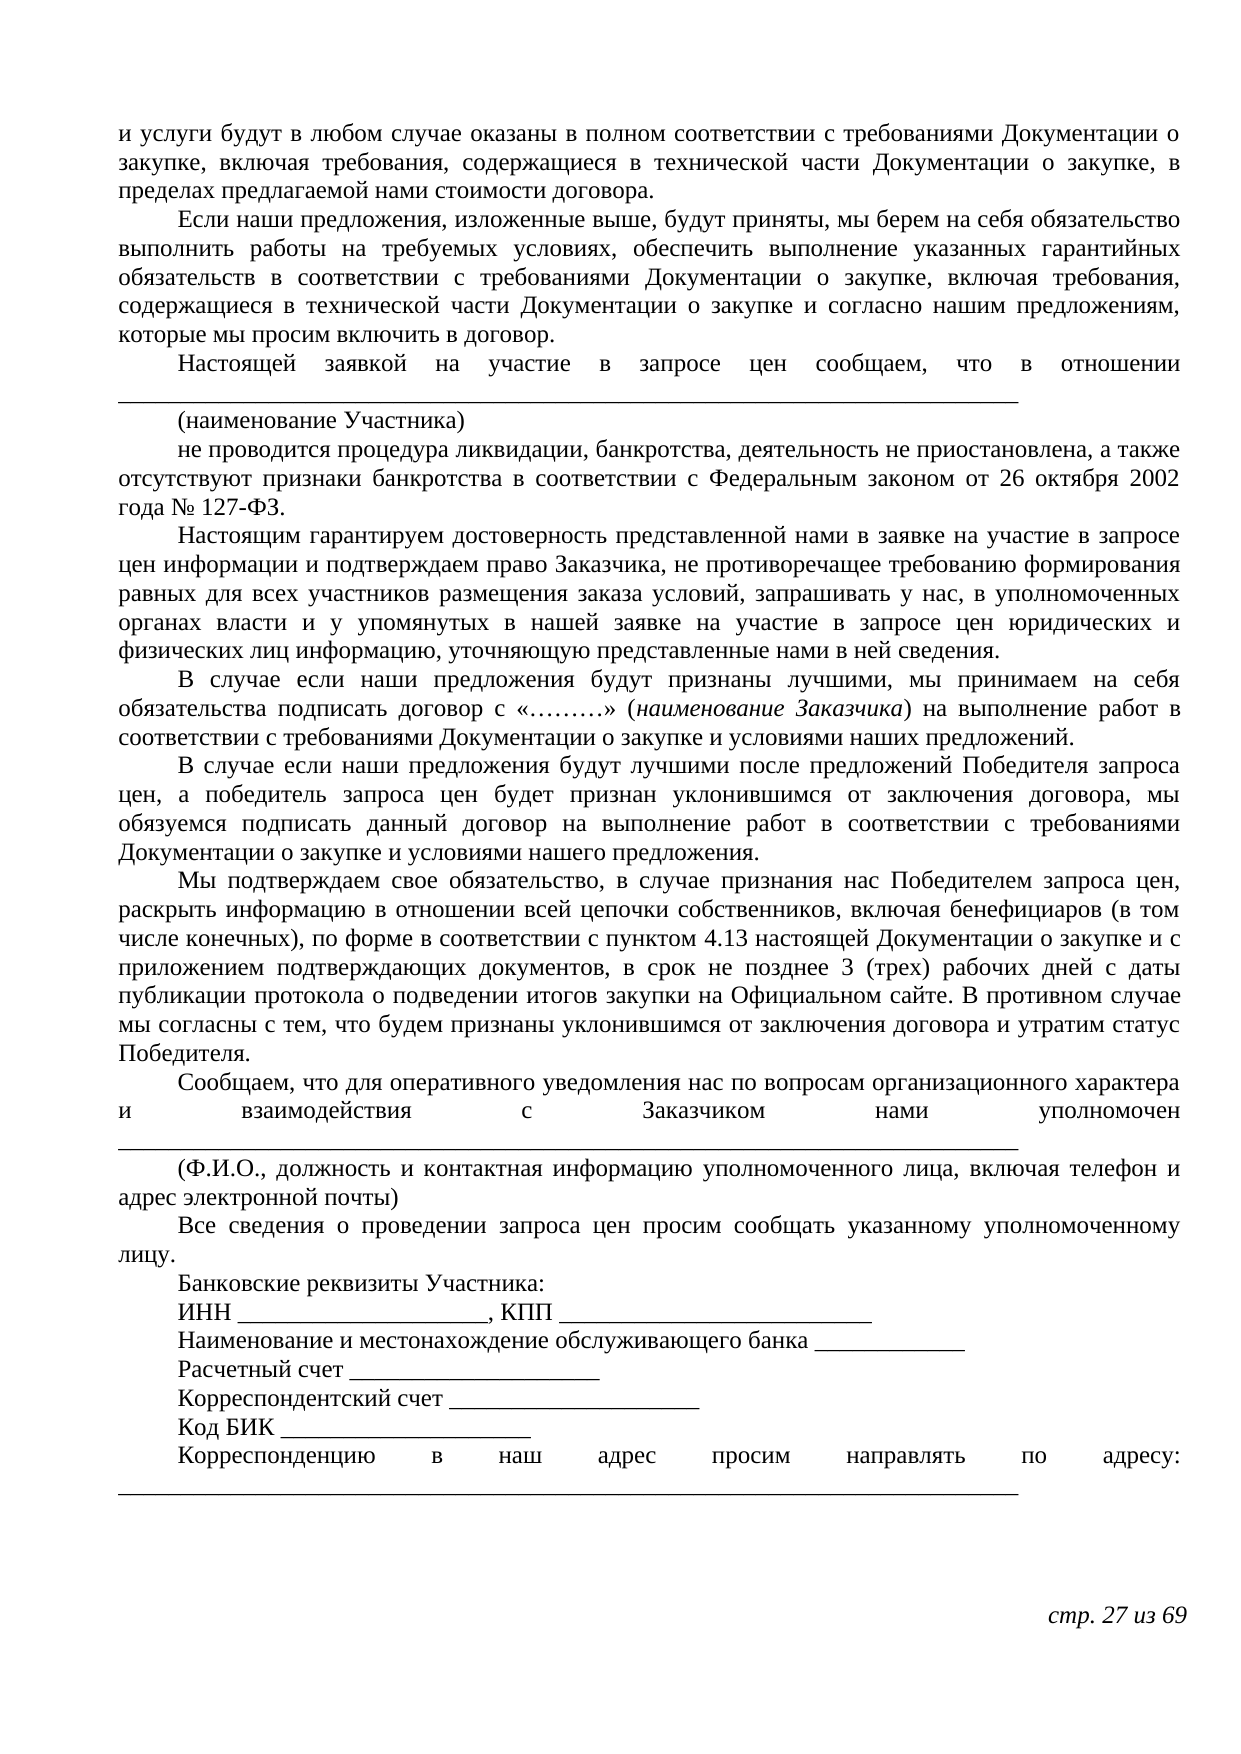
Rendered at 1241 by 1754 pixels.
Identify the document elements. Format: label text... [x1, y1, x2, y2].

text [118, 118, 1181, 204]
text Расчетный счет ____________________ [118, 1354, 1181, 1383]
text Настоящей заявкой на участие в запросе цен сообщаем, что в отношении ________________________________________________________________________ [118, 348, 1181, 406]
text Наименование и местонахождение обслуживающего банка ____________ [118, 1326, 1181, 1354]
text Корреспонденцию в наш адрес просим направлять по адресу: ________________________________________________________________________ [118, 1441, 1181, 1498]
text В случае если наши предложения будут признаны лучшими, мы принимаем на себя обязательства подписать договор с «………» (наименование Заказчика) на выполнение работ в соответствии с требованиями Документации о закупке и условиями наших предложений. [118, 664, 1181, 751]
text Сообщаем, что для оперативного уведомления нас по вопросам организационного характера и взаимодействия с Заказчиком нами уполномочен ________________________________________________________________________ [118, 1067, 1181, 1153]
text (наименование Участника) [118, 406, 1181, 434]
text Мы подтверждаем свое обязательство, в случае признания нас Победителем запроса цен, раскрыть информацию в отношении всей цепочки собственников, включая бенефициаров (в том числе конечных), по форме в соответствии с пунктом 4.13 настоящей Документации о закупке и с приложением подтверждающих документов, в срок не позднее 3 (трех) рабочих дней с даты публикации протокола о подведении итогов закупки на Официальном сайте. В противном случае мы согласны с тем, что будем признаны уклонившимся от заключения договора и утратим статус Победителя. [118, 866, 1181, 1067]
text Банковские реквизиты Участника: [118, 1268, 1181, 1297]
text не проводится процедура ликвидации, банкротства, деятельность не приостановлена, а также отсутствуют признаки банкротства в соответствии с Федеральным законом от 26 октября 2002 года № 127-ФЗ. [118, 434, 1181, 521]
text (Ф.И.О., должность и контактная информацию уполномоченного лица, включая телефон и адрес электронной почты) [118, 1153, 1181, 1211]
text Все сведения о проведении запроса цен просим сообщать указанному уполномоченному лицу. [118, 1211, 1181, 1268]
text ИНН ____________________, КПП _________________________ [118, 1297, 1181, 1326]
text Корреспондентский счет ____________________ [118, 1383, 1181, 1412]
text Настоящим гарантируем достоверность представленной нами в заявке на участие в запросе цен информации и подтверждаем право Заказчика, не противоречащее требованию формирования равных для всех участников размещения заказа условий, запрашивать у нас, в уполномоченных органах власти и у упомянутых в нашей заявке на участие в запросе цен юридических и физических лиц информацию, уточняющую представленные нами в ней сведения. [118, 521, 1181, 664]
text В случае если наши предложения будут лучшими после предложений Победителя запроса цен, а победитель запроса цен будет признан уклонившимся от заключения договора, мы обязуемся подписать данный договор на выполнение работ в соответствии с требованиями Документации о закупке и условиями нашего предложения. [118, 751, 1181, 866]
text Если наши предложения, изложенные выше, будут приняты, мы берем на себя обязательство выполнить работы на требуемых условиях, обеспечить выполнение указанных гарантийных обязательств в соответствии с требованиями Документации о закупке, включая требования, содержащиеся в технической части Документации о закупке и согласно нашим предложениям, которые мы просим включить в договор. [118, 204, 1181, 348]
text Код БИК ____________________ [118, 1412, 1181, 1441]
